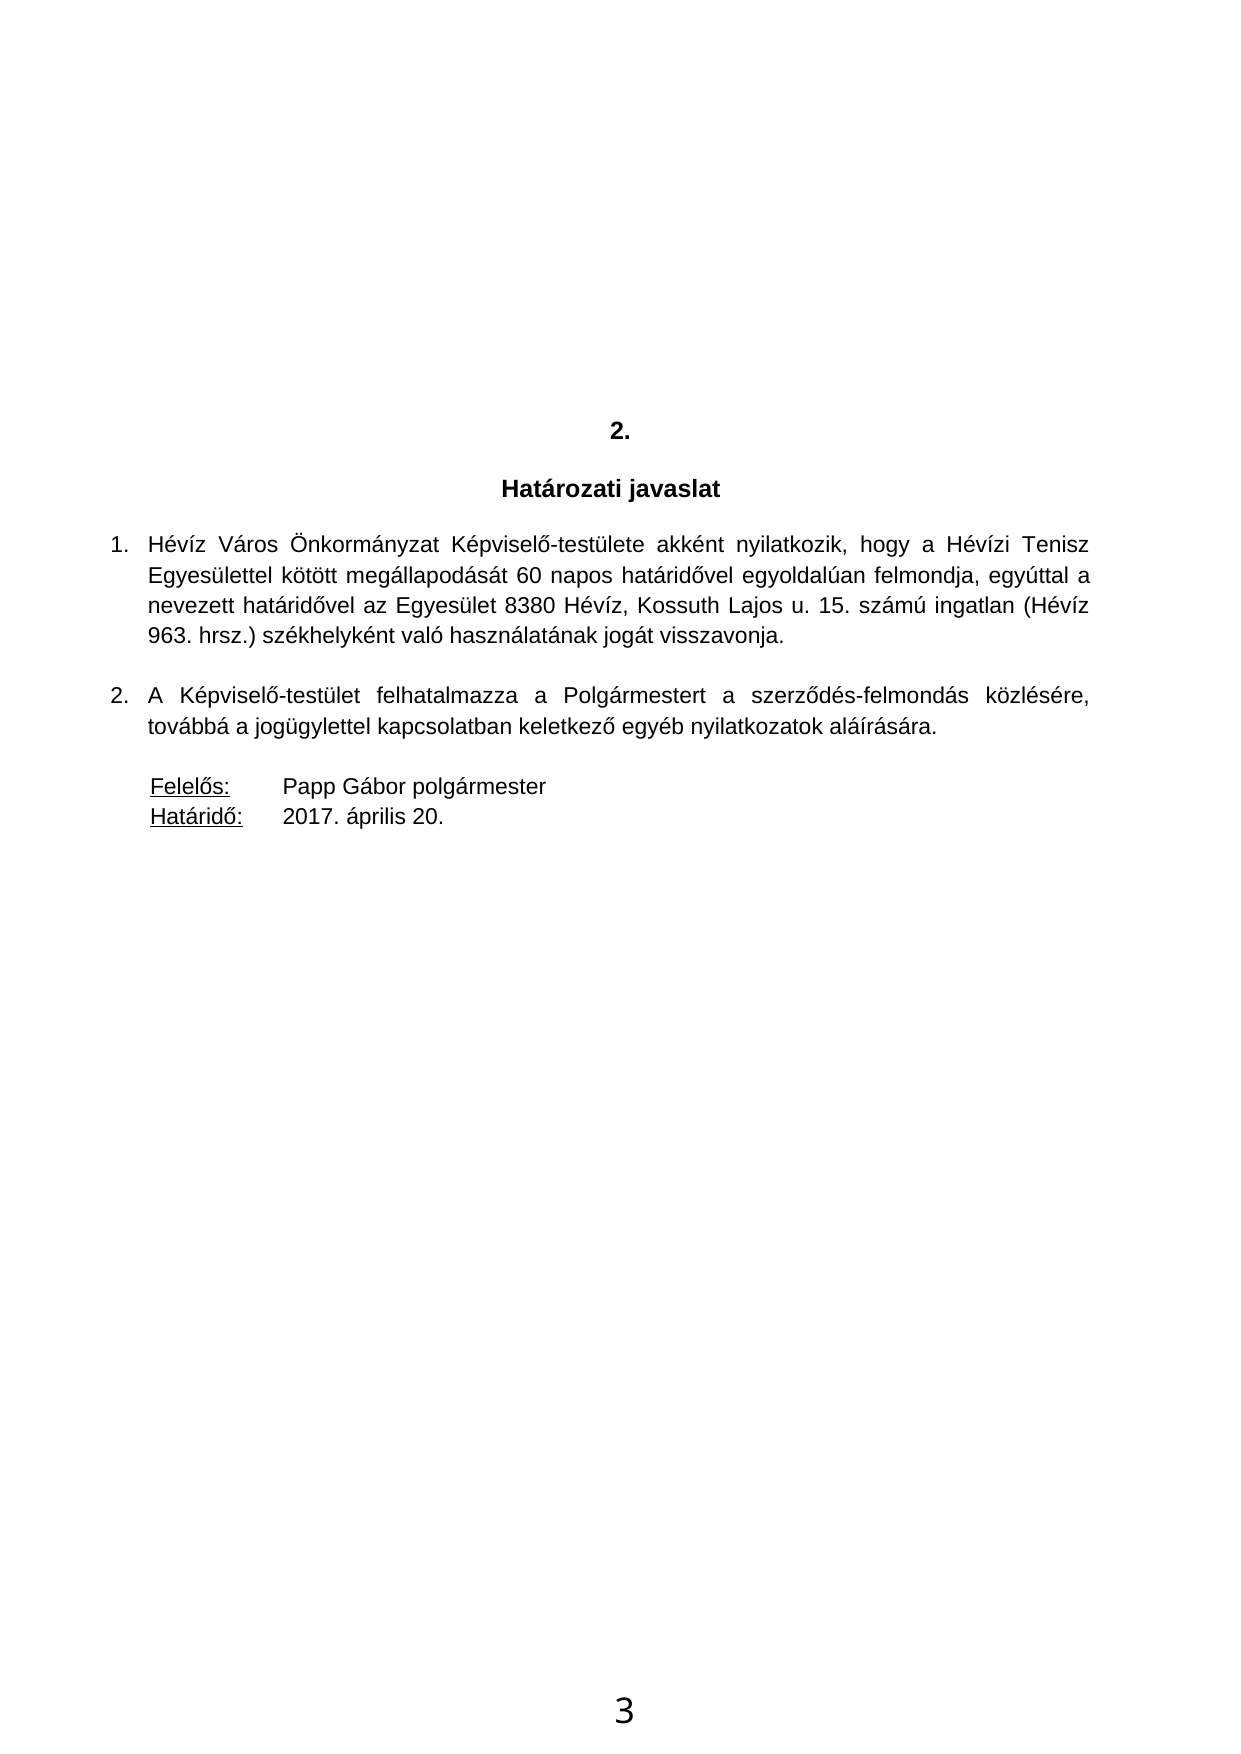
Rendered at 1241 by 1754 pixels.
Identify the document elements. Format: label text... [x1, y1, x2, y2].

list A Képviselő-testület felhatalmazza a Polgármestert a szerződés-felmondás közlésére, továbbá a jogügylettel kapcsolatban keletkező egyéb nyilatkozatok aláírására. [110, 682, 1091, 739]
text 2. [148, 416, 1093, 445]
text Felelős: Papp Gábor polgármester [150, 773, 1093, 799]
list Hévíz Város Önkormányzat Képviselő-testülete akként nyilatkozik, hogy a Hévízi Tenisz Egyesülettel kötött megállapodását 60 napos határidővel egyoldalúan felmondja, egyúttal a nevezett határidővel az Egyesület 8380 Hévíz, Kossuth Lajos u. 15. számú ingatlan (Hévíz 963. hrsz.) székhelyként való használatának jogát visszavonja. [110, 531, 1091, 648]
list Határozati javaslat [223, 474, 1093, 503]
text Határidő: 2017. április 20. [150, 803, 1093, 829]
